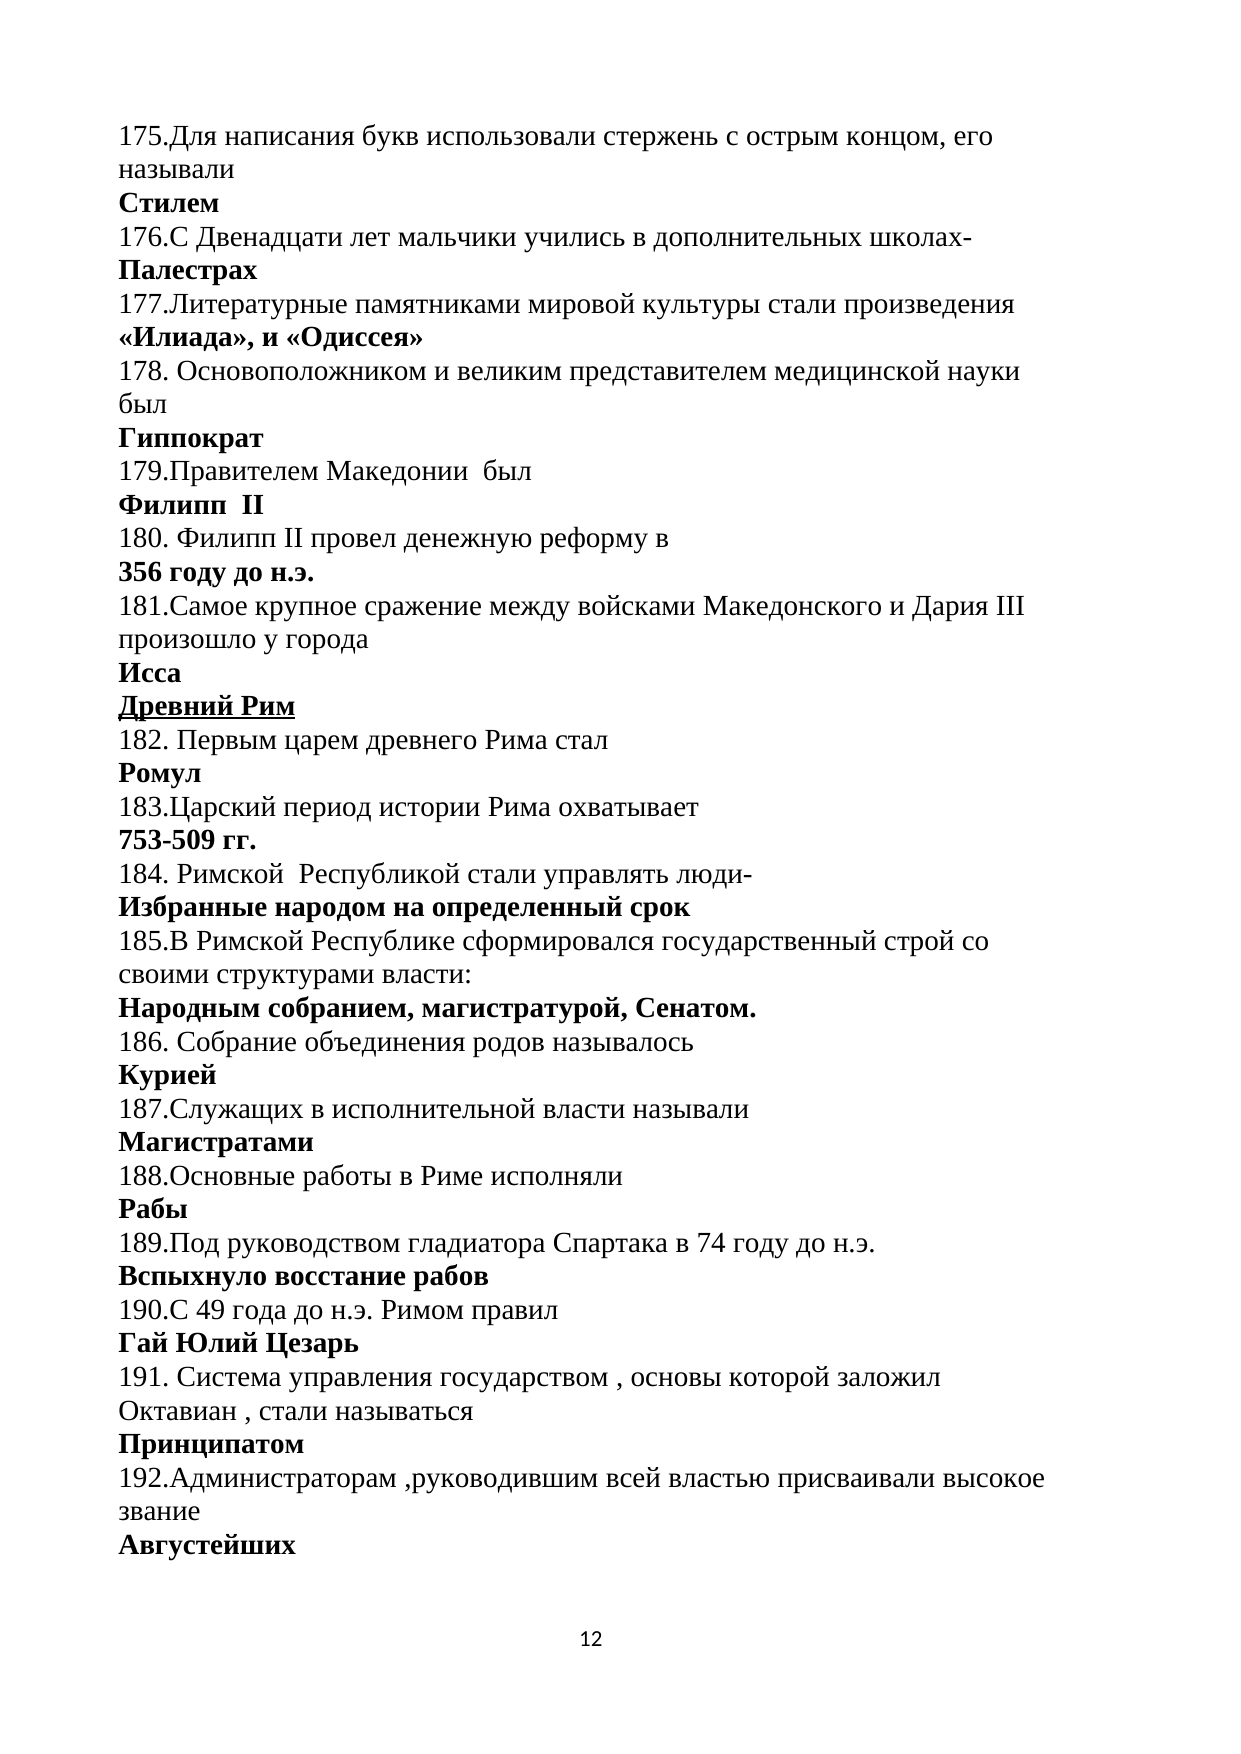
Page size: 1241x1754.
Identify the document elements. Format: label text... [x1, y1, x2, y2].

text 187.Служащих в исполнительной власти называли [118, 1091, 1063, 1124]
text 175.Для написания букв использовали стержень с острым концом, его называли [118, 118, 1063, 185]
text 176.С Двенадцати лет мальчики учились в дополнительных школах- [118, 219, 1063, 252]
text 753-509 гг. [118, 822, 1063, 856]
text 180. Филипп II провел денежную реформу в [118, 521, 1063, 554]
text Филипп II [118, 487, 1063, 521]
text 192.Администраторам ,руководившим всей властью присваивали высокое звание [118, 1460, 1063, 1527]
text Августейших [118, 1527, 1063, 1560]
text Ромул [118, 755, 1063, 789]
text 191. Система управления государством , основы которой заложил Октавиан , стали называться [118, 1359, 1063, 1426]
text Курией [118, 1057, 1063, 1091]
text 188.Основные работы в Риме исполняли [118, 1158, 1063, 1191]
text Принципатом [118, 1426, 1063, 1460]
text Исса [118, 655, 1063, 688]
text 177.Литературные памятниками мировой культуры стали произведения [118, 286, 1063, 319]
text Магистратами [118, 1124, 1063, 1158]
text 179.Правителем Македонии был [118, 453, 1063, 487]
text 178. Основоположником и великим представителем медицинской науки был [118, 353, 1063, 420]
text Гиппократ [118, 420, 1063, 453]
text 184. Римской Республикой стали управлять люди- [118, 856, 1063, 889]
text «Илиада», и «Одиссея» [118, 319, 1063, 353]
text Древний Рим [118, 688, 1063, 722]
text Избранные народом на определенный срок [118, 889, 1063, 923]
text 182. Первым царем древнего Рима стал [118, 722, 1063, 755]
text 185.В Римской Республике сформировался государственный строй со своими структурами власти: [118, 923, 1063, 990]
text Вспыхнуло восстание рабов [118, 1258, 1063, 1292]
text 190.С 49 года до н.э. Римом правил [118, 1292, 1063, 1326]
text Народным собранием, магистратурой, Сенатом. [118, 990, 1063, 1024]
text 183.Царский период истории Рима охватывает [118, 789, 1063, 822]
text 189.Под руководством гладиатора Спартака в 74 году до н.э. [118, 1225, 1063, 1258]
text 186. Собрание объединения родов называлось [118, 1024, 1063, 1057]
text Палестрах [118, 252, 1063, 286]
text Рабы [118, 1191, 1063, 1225]
text Стилем [118, 185, 1063, 219]
text 356 году до н.э. [118, 554, 1063, 588]
text 181.Самое крупное сражение между войсками Македонского и Дария III произошло у города [118, 588, 1063, 655]
text Гай Юлий Цезарь [118, 1326, 1063, 1359]
